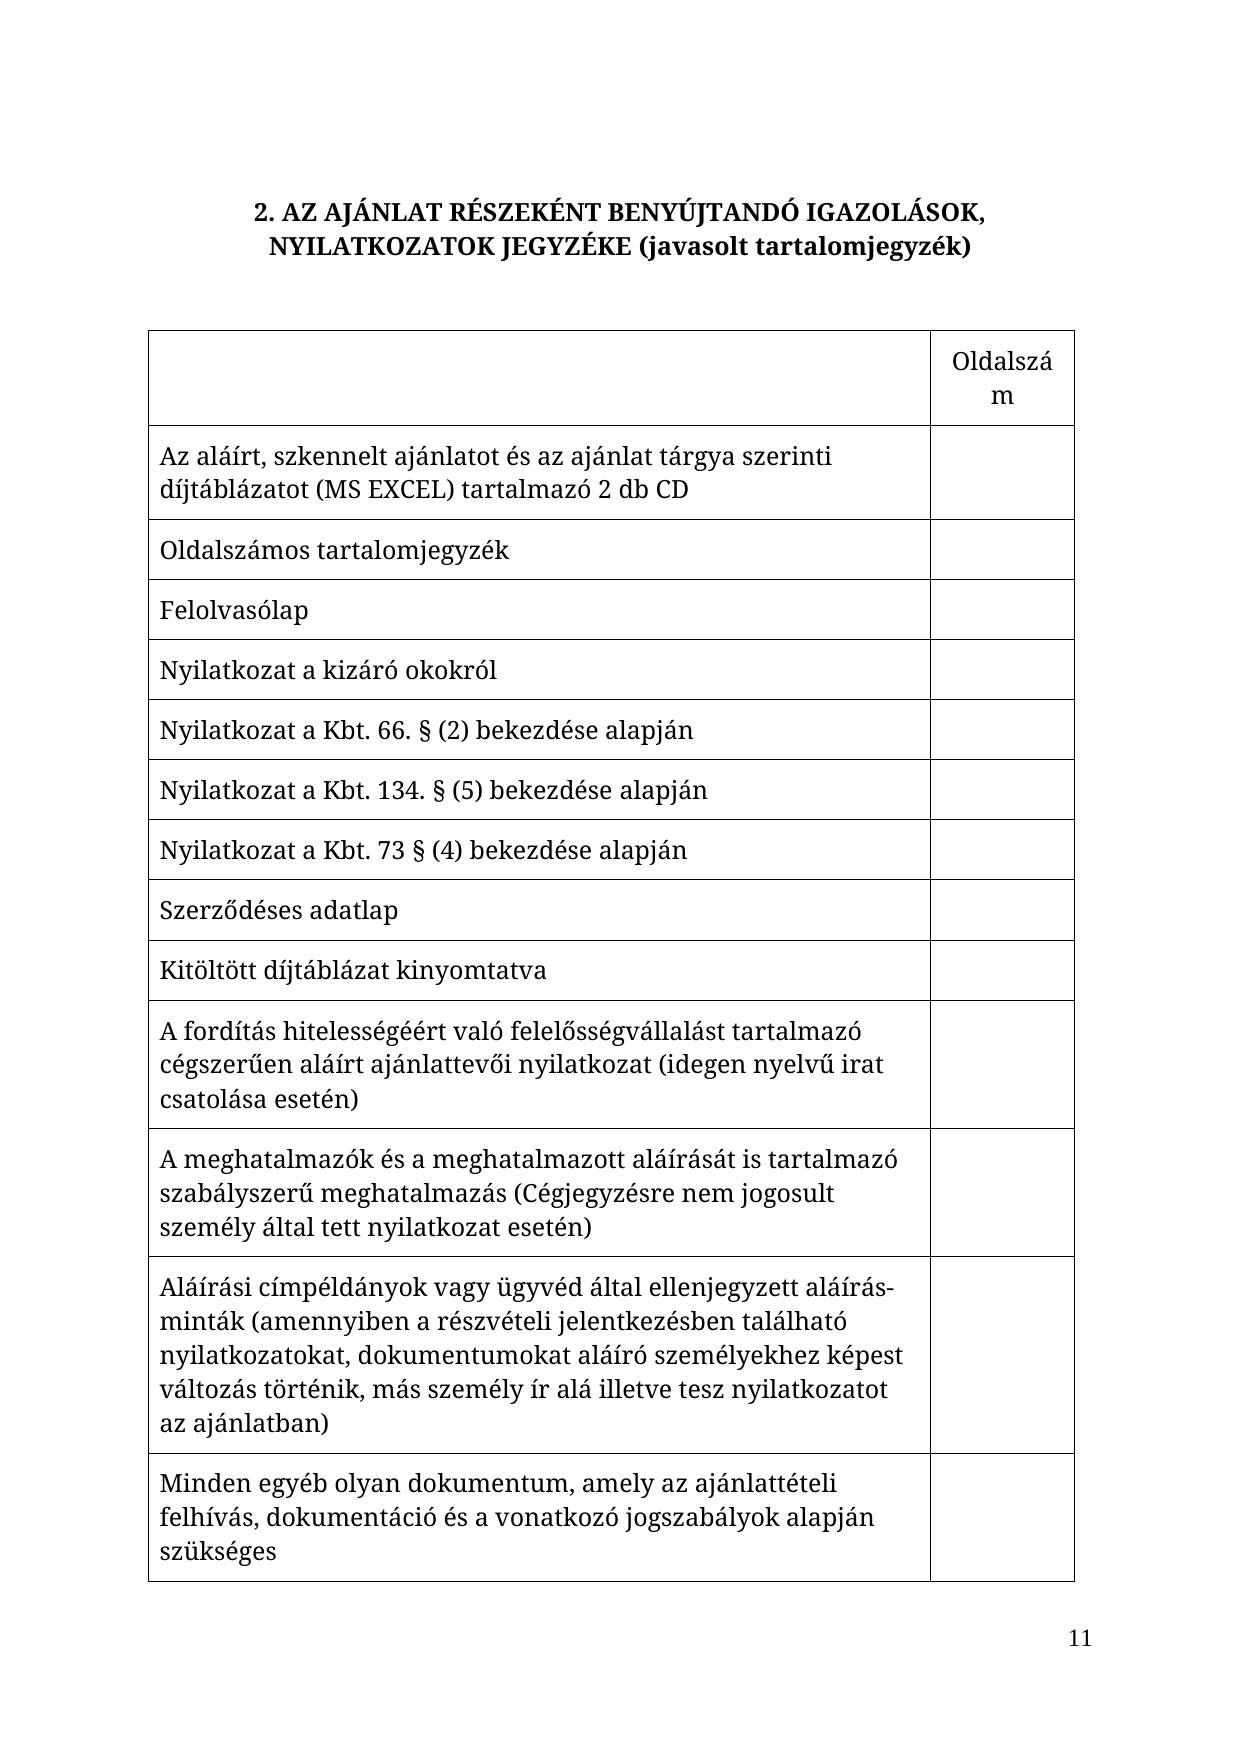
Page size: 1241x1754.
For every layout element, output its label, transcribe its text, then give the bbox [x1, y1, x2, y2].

table_cell [931, 941, 1074, 999]
table_cell Nyilatkozat a Kbt. 66. § (2) bekezdése alapján [149, 700, 930, 759]
table_cell Aláírási címpéldányok vagy ügyvéd által ellenjegyzett aláírás-minták (amennyiben a részvételi jelentkezésben található nyilatkozatokat, dokumentumokat aláíró személyekhez képest változás történik, más személy ír alá illetve tesz nyilatkozatot az ajánlatban) [149, 1257, 930, 1452]
table_cell A meghatalmazók és a meghatalmazott aláírását is tartalmazó szabályszerű meghatalmazás (Cégjegyzésre nem jogosult személy által tett nyilatkozat esetén) [149, 1129, 930, 1256]
table_cell [931, 520, 1074, 579]
table_cell [931, 1129, 1074, 1256]
table_cell [931, 426, 1074, 519]
table_cell [931, 1257, 1074, 1452]
table_cell Felolvasólap [149, 580, 930, 639]
table_cell Nyilatkozat a Kbt. 134. § (5) bekezdése alapján [149, 760, 930, 819]
table_cell Nyilatkozat a kizáró okokról [149, 640, 930, 699]
table_cell [931, 820, 1074, 879]
table_cell Oldalszámos tartalomjegyzék [149, 520, 930, 579]
table_cell Kitöltött díjtáblázat kinyomtatva [149, 941, 930, 999]
table_cell [931, 640, 1074, 699]
table_cell Az aláírt, szkennelt ajánlatot és az ajánlat tárgya szerinti díjtáblázatot (MS EXCEL) tartalmazó 2 db CD [149, 426, 930, 519]
table_cell Nyilatkozat a Kbt. 73 § (4) bekezdése alapján [149, 820, 930, 879]
table_cell [931, 580, 1074, 639]
table_cell [931, 760, 1074, 819]
table_header Oldalszám [931, 331, 1074, 424]
table_cell Minden egyéb olyan dokumentum, amely az ajánlattételi felhívás, dokumentáció és a vonatkozó jogszabályok alapján szükséges [149, 1454, 930, 1581]
table_cell [931, 700, 1074, 759]
table_cell A fordítás hitelességéért való felelősségvállalást tartalmazó cégszerűen aláírt ajánlattevői nyilatkozat (idegen nyelvű irat csatolása esetén) [149, 1001, 930, 1128]
table_header [149, 331, 930, 424]
table_cell [931, 1001, 1074, 1128]
table_cell Szerződéses adatlap [149, 880, 930, 939]
subtitle 2. AZ AJÁNLAT RÉSZEKÉNT BENYÚJTANDÓ IGAZOLÁSOK, NYILATKOZATOK JEGYZÉKE (javasolt tartalomjegyzék) [148, 194, 1093, 262]
table_cell [931, 1454, 1074, 1581]
table_cell [931, 880, 1074, 939]
